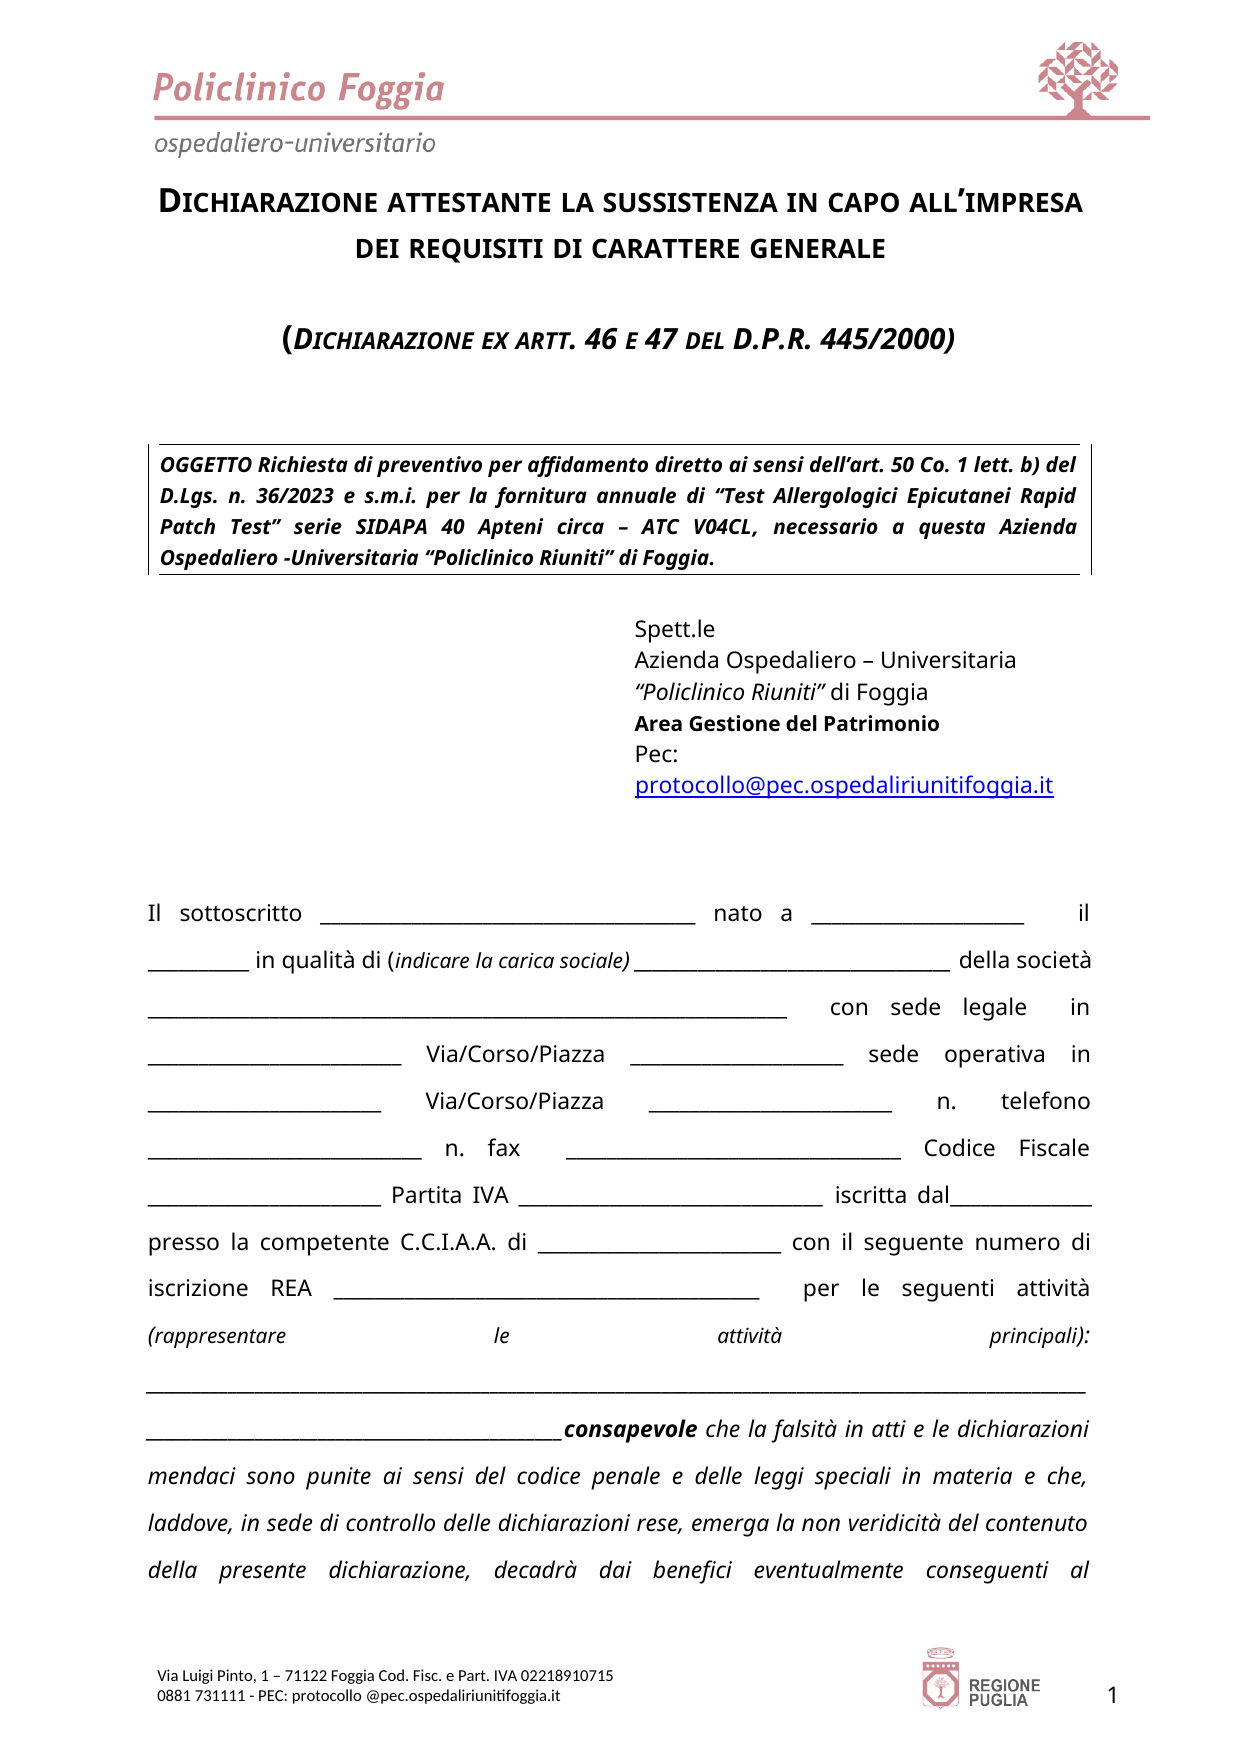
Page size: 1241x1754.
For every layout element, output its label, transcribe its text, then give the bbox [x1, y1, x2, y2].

text Area Gestione del Patrimonio [634, 706, 1092, 738]
text (Dichiarazione ex artt. 46 e 47 del D.P.R. 445/2000) [148, 313, 1092, 359]
text Dichiarazione attestante la sussistenza in capo all’impresa dei requisiti di carattere generale [148, 177, 1092, 268]
text Spett.le [634, 613, 1092, 644]
table_header OGGETTO Richiesta di preventivo per affidamento diretto ai sensi dell’art. 50 Co. 1 lett. b) del D.Lgs. n. 36/2023 e s.m.i. per la fornitura annuale di “Test Allergologici Epicutanei Rapid Patch Test” serie SIDAPA 40 Apteni circa – ATC V04CL, necessario a questa Azienda Ospedaliero -Universitaria “Policlinico Riuniti” di Foggia. [149, 444, 1091, 575]
picture [922, 1647, 1040, 1709]
text Pec: protocollo@pec.ospedaliriunitifoggia.it [634, 738, 1092, 800]
text Azienda Ospedaliero – Universitaria [634, 644, 1092, 675]
text “Policlinico Riuniti” di Foggia [634, 675, 1092, 706]
picture [153, 42, 1151, 158]
